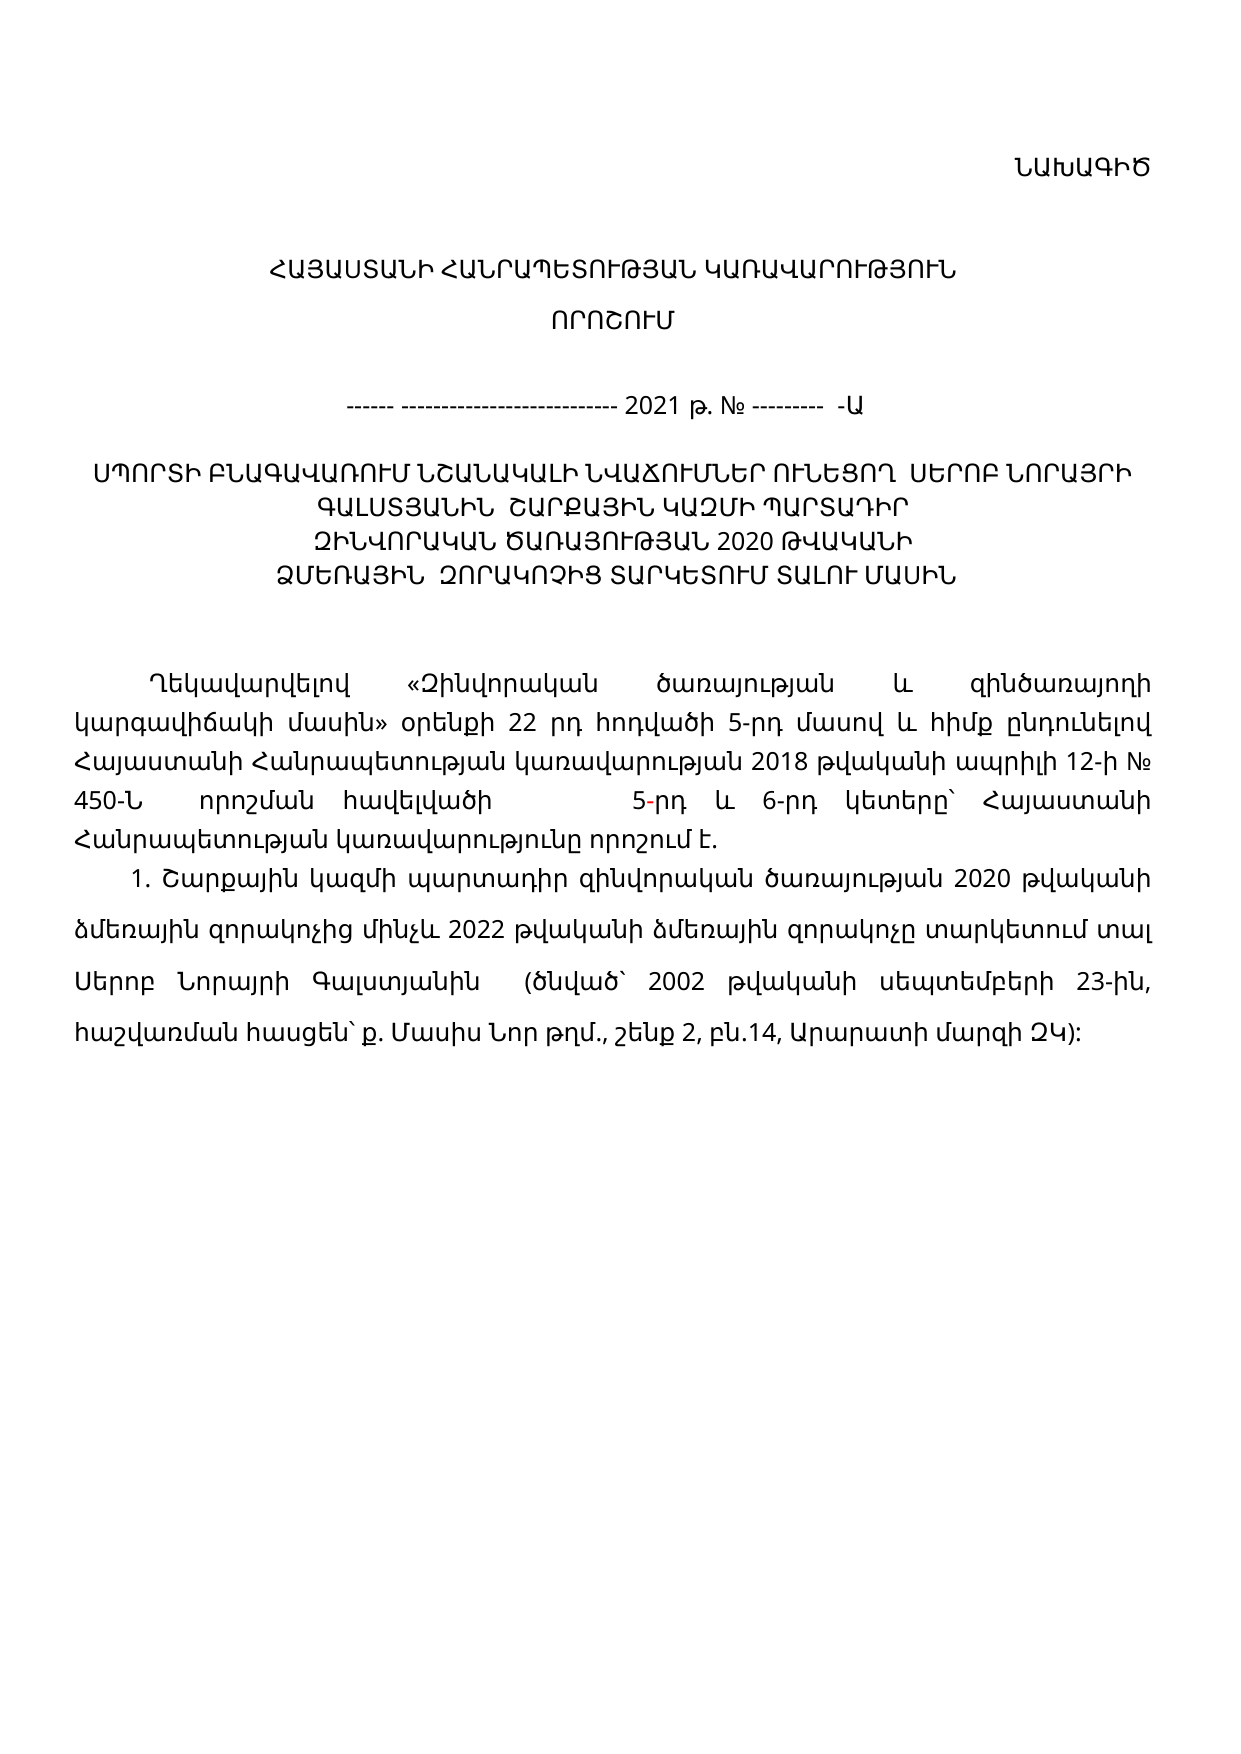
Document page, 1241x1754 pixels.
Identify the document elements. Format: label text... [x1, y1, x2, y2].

text ԶԻՆՎՈՐԱԿԱՆ ԾԱՌԱՅՈՒԹՅԱՆ 2020 ԹՎԱԿԱՆԻ [74, 524, 1152, 558]
text ՁՄԵՌԱՅԻՆ ԶՈՐԱԿՈՉԻՑ ՏԱՐԿԵՏՈՒՄ ՏԱԼՈՒ ՄԱUԻՆ [74, 558, 1152, 592]
text 1. Շարքային կազմի պարտադիր զինվորական ծառայության 2020 թվականի ձմեռային զորակոչից մինչև 2022 թվականի ձմեռային զորակոչը տարկետում տալ Սերոբ Նորայրի Գալստյանին (ծնված` 2002 թվականի սեպտեմբերի 23-ին, հաշվառման հասցեն՝ ք. Մասիս Նոր թղմ., շենք 2, բն.14, Արարատի մարզի ԶԿ): [74, 861, 1152, 1048]
text ՆԱԽԱԳԻԾ [74, 149, 1152, 183]
text ՈՐՈՇՈՒՄ [74, 303, 1152, 337]
text ------ --------------------------- 2021 թ. № --------- -Ա [59, 388, 1152, 422]
text Ղեկավարվելով «Զինվորական ծառայության և զինծառայողի կարգավիճակի մասին» օրենքի 22 րդ հոդվածի 5-րդ մասով և հիմք ընդունելով Հայաստանի Հանրապետության կառավարության 2018 թվականի ապրիլի 12-ի № 450-Ն որոշման հավելվածի 5-րդ և 6-րդ կետերը՝ Հայաuտանի Հանրապետության կառավարությունը որոշում է. [74, 665, 1152, 856]
text ՀԱՅԱUՏԱՆԻ ՀԱՆՐԱՊԵՏՈՒԹՅԱՆ ԿԱՌԱՎԱՐՈՒԹՅՈՒՆ [74, 252, 1152, 286]
text ՍՊՈՐՏԻ ԲՆԱԳԱՎԱՌՈՒՄ ՆՇԱՆԱԿԱԼԻ ՆՎԱՃՈՒՄՆԵՐ ՈՒՆԵՑՈՂ ՍԵՐՈԲ ՆՈՐԱՅՐԻ ԳԱԼՍՏՅԱՆԻՆ ՇԱՐՔԱՅԻՆ ԿԱԶՄԻ ՊԱՐՏԱԴԻՐ [74, 456, 1152, 524]
